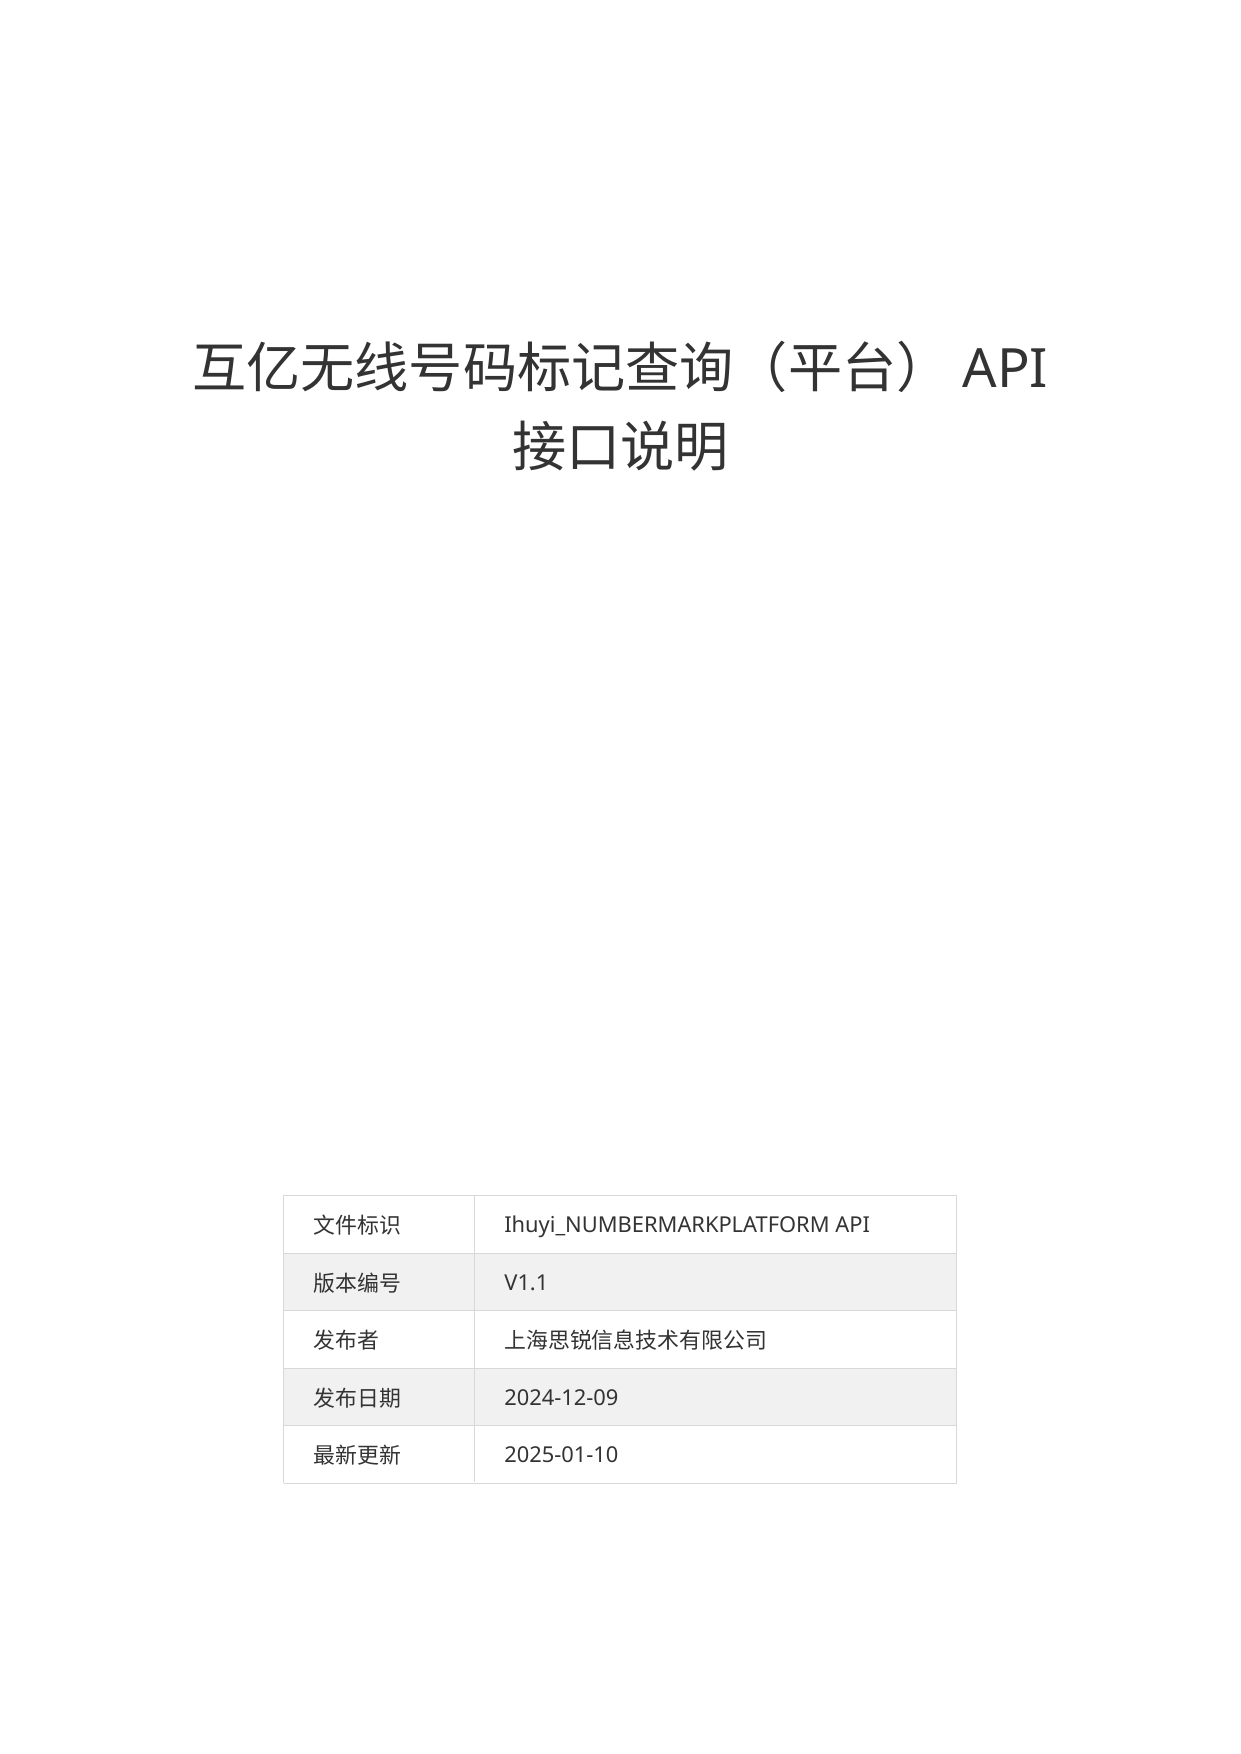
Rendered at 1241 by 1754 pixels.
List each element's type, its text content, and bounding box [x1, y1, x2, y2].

text 接口说明 [118, 403, 1122, 482]
text 互亿无线号码标记查询（平台） API [118, 324, 1122, 403]
table_cell 2025-01-10 [475, 1426, 956, 1482]
table_cell 发布者 [284, 1311, 474, 1367]
table_cell 最新更新 [284, 1426, 474, 1482]
table_cell 上海思锐信息技术有限公司 [475, 1311, 956, 1367]
table_header Ihuyi_NUMBERMARKPLATFORM API [475, 1196, 956, 1252]
table_cell 发布日期 [284, 1369, 474, 1425]
table_cell 2024-12-09 [475, 1369, 956, 1425]
table_header 文件标识 [284, 1196, 474, 1252]
table_cell 版本编号 [284, 1254, 474, 1310]
table_cell V1.1 [475, 1254, 956, 1310]
